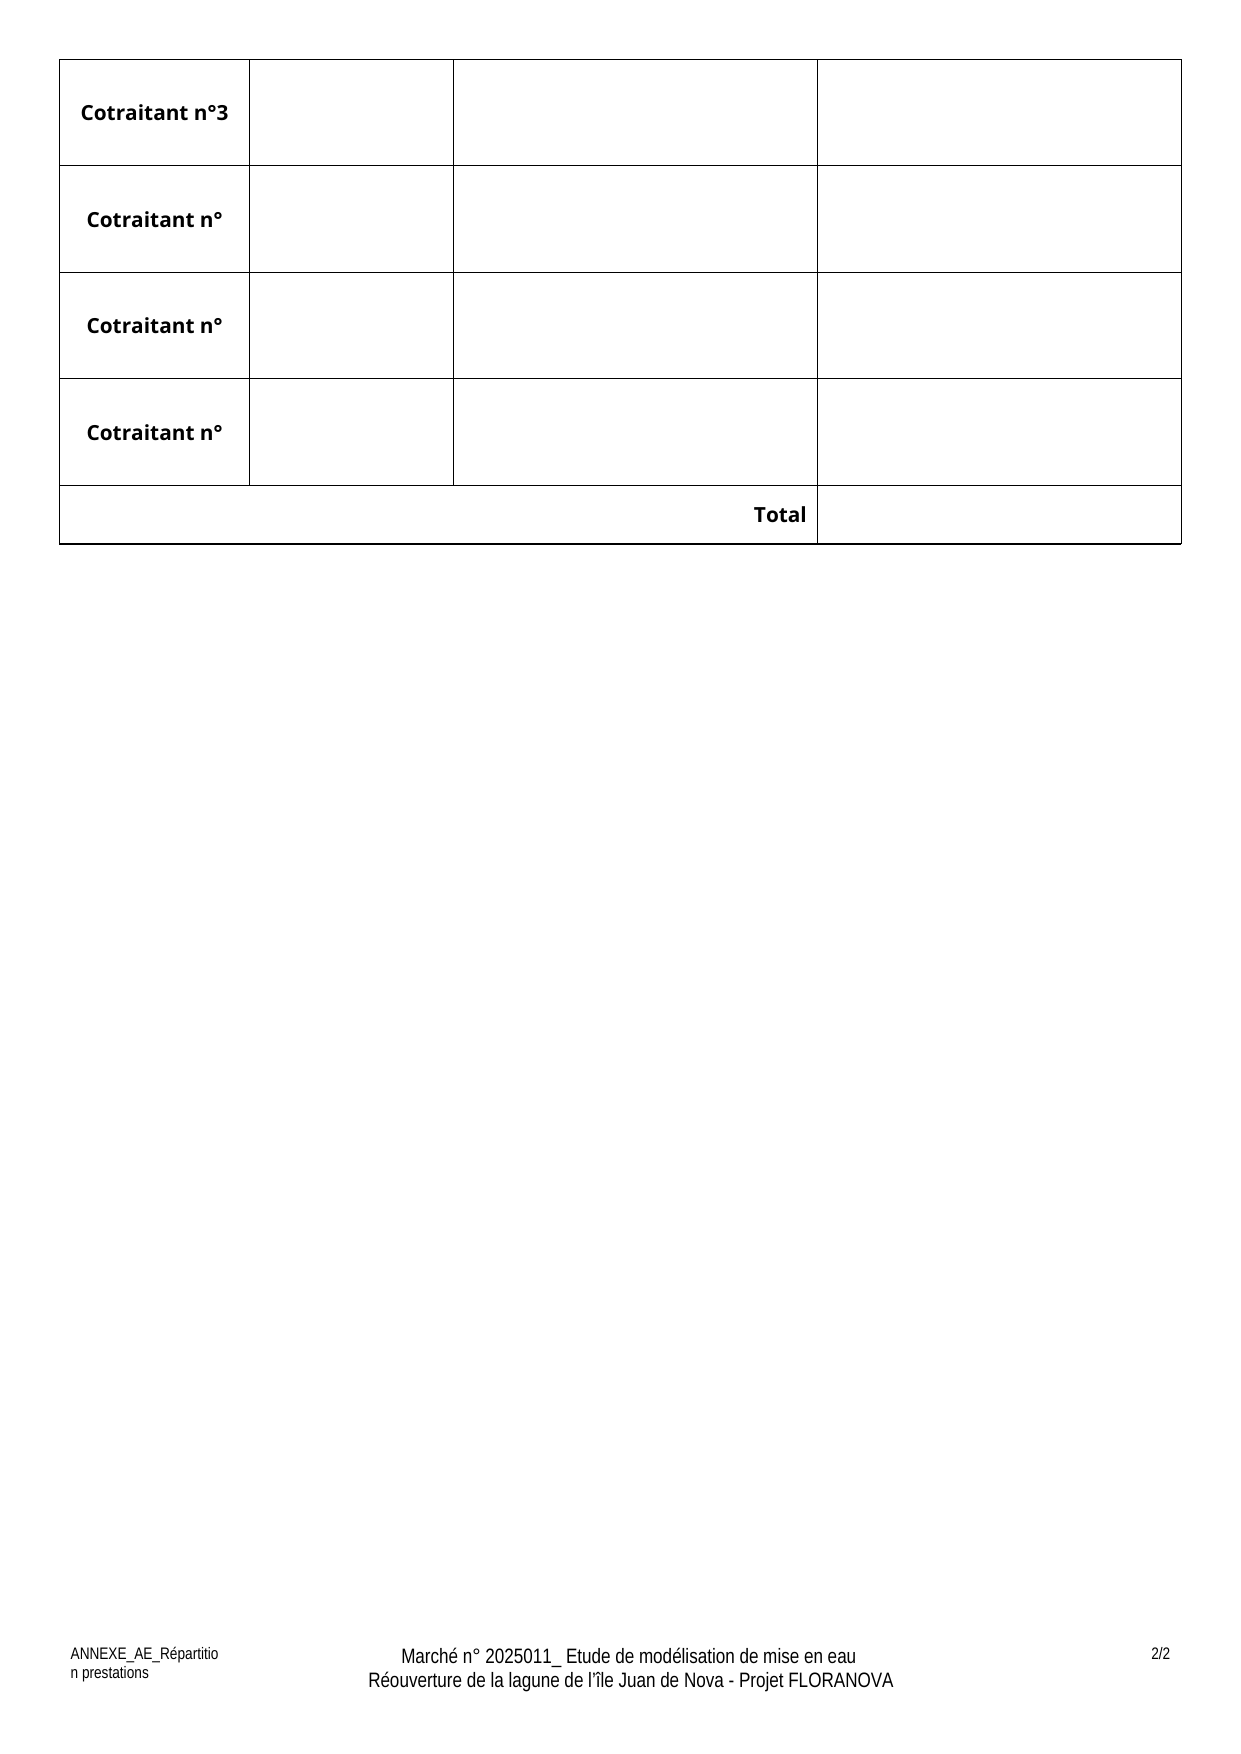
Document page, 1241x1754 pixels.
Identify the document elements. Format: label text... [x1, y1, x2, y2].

table_cell Cotraitant n° [60, 379, 249, 484]
table_cell [818, 60, 1181, 165]
table_cell Cotraitant n° [60, 166, 249, 272]
table_cell [250, 60, 453, 165]
table_cell [454, 60, 817, 165]
table_cell [818, 379, 1181, 484]
table_cell [818, 273, 1181, 378]
table_cell Cotraitant n° [60, 273, 249, 378]
table_cell Total [60, 486, 817, 543]
table_cell [818, 166, 1181, 272]
table_cell [454, 379, 817, 484]
table_cell Cotraitant n°3 [60, 60, 249, 165]
table_cell [818, 486, 1181, 543]
table_cell [250, 379, 453, 484]
table_cell [250, 273, 453, 378]
table_cell [454, 273, 817, 378]
table_cell [454, 166, 817, 272]
table_cell [250, 166, 453, 272]
